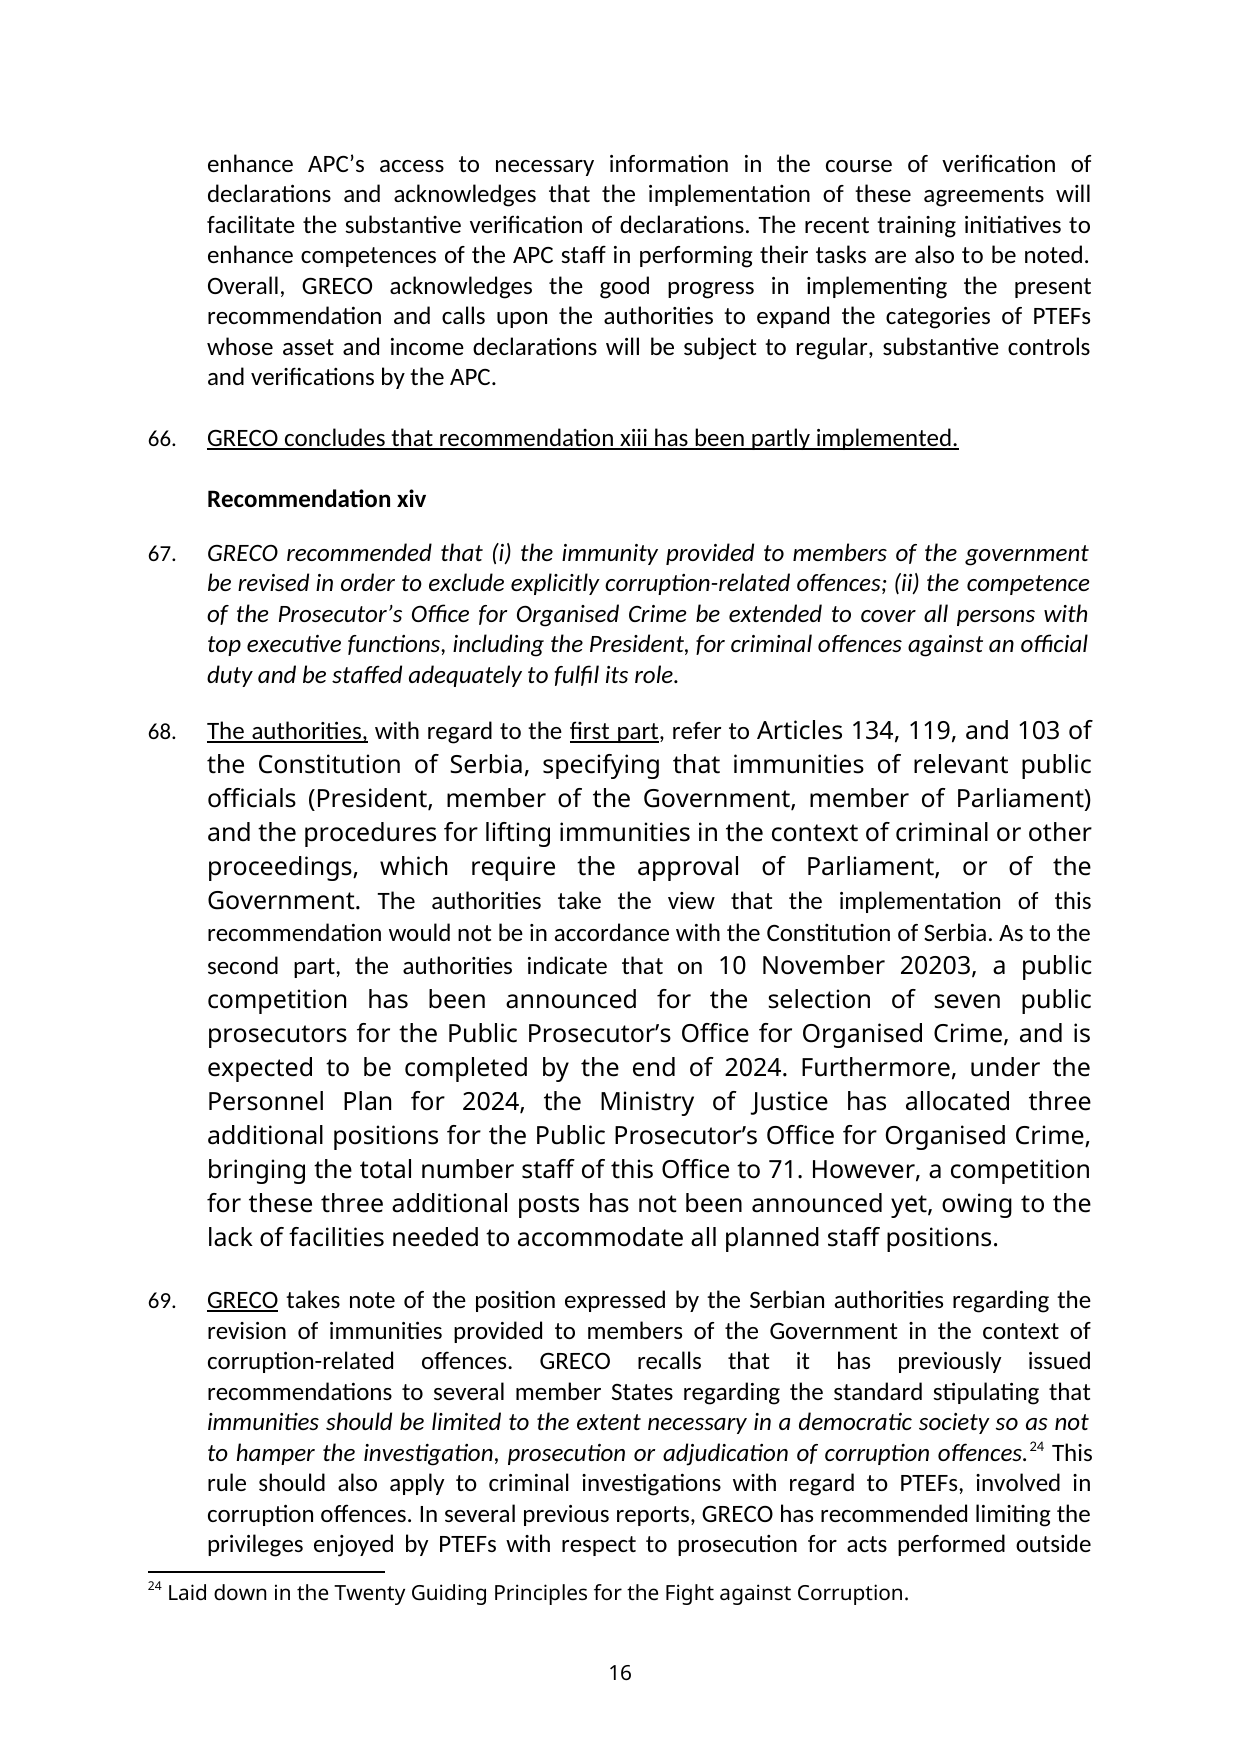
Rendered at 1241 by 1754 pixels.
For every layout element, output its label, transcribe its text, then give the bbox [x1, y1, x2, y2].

list GRECO recommended that (i) the immunity provided to members of the government be revised in order to exclude explicitly corruption-related offences; (ii) the competence of the Prosecutor’s Office for Organised Crime be extended to cover all persons with top executive functions, including the President, for criminal offences against an official duty and be staffed adequately to fulfil its role. [148, 537, 1092, 689]
list GRECO concludes that recommendation xiii has been partly implemented. [148, 422, 1092, 453]
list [148, 1284, 1092, 1559]
list The authorities, with regard to the first part, refer to Articles 134, 119, and 103 of the Constitution of Serbia, specifying that immunities of relevant public officials (President, member of the Government, member of Parliament) and the procedures for lifting immunities in the context of criminal or other proceedings, which require the approval of Parliament, or of the Government. The authorities take the view that the implementation of this recommendation would not be in accordance with the Constitution of Serbia. As to the second part, the authorities indicate that on 10 November 20203, a public competition has been announced for the selection of seven public prosecutors for the Public Prosecutor’s Office for Organised Crime, and is expected to be completed by the end of 2024. Furthermore, under the Personnel Plan for 2024, the Ministry of Justice has allocated three additional positions for the Public Prosecutor’s Office for Organised Crime, bringing the total number staff of this Office to 71. However, a competition for these three additional posts has not been announced yet, owing to the lack of facilities needed to accommodate all planned staff positions. [148, 712, 1092, 1254]
list GRECO takes note of the information provided. The inclusion, as of 2023, of PTEFs in the Annual Verification Plan of the APC is to be welcomed. However, at present it only covers assistant ministers, while all other PTEFs remain outside the scope of verifications. As to providing adequate resources to the APC to perform its tasks, GRECO notes the revamping of internal organisation of the APC to establish a single entity with 15 staff members tasked with verification of asset and income declarations of public officials – a significant increase from six staff members at the time of the Evaluation (paragraph 92 of the Evaluation Report). In light of the increasing number of declarations to be verified annually, GRECO invites the authorities to keep under review the human resources allocated in the APC for this task and to ensure that it is adequate for the efficient discharge of the workload. GRECO also notes the conclusion and/or renewal of cooperation agreements with several institutions so as to enhance APC’s access to necessary information in the course of verification of declarations and acknowledges that the implementation of these agreements will facilitate the substantive verification of declarations. The recent training initiatives to enhance competences of the APC staff in performing their tasks are also to be noted. Overall, GRECO acknowledges the good progress in implementing the present recommendation and calls upon the authorities to expand the categories of PTEFs whose asset and income declarations will be subject to regular, substantive controls and verifications by the APC. [148, 148, 1092, 392]
text Recommendation xiv [148, 483, 1092, 514]
